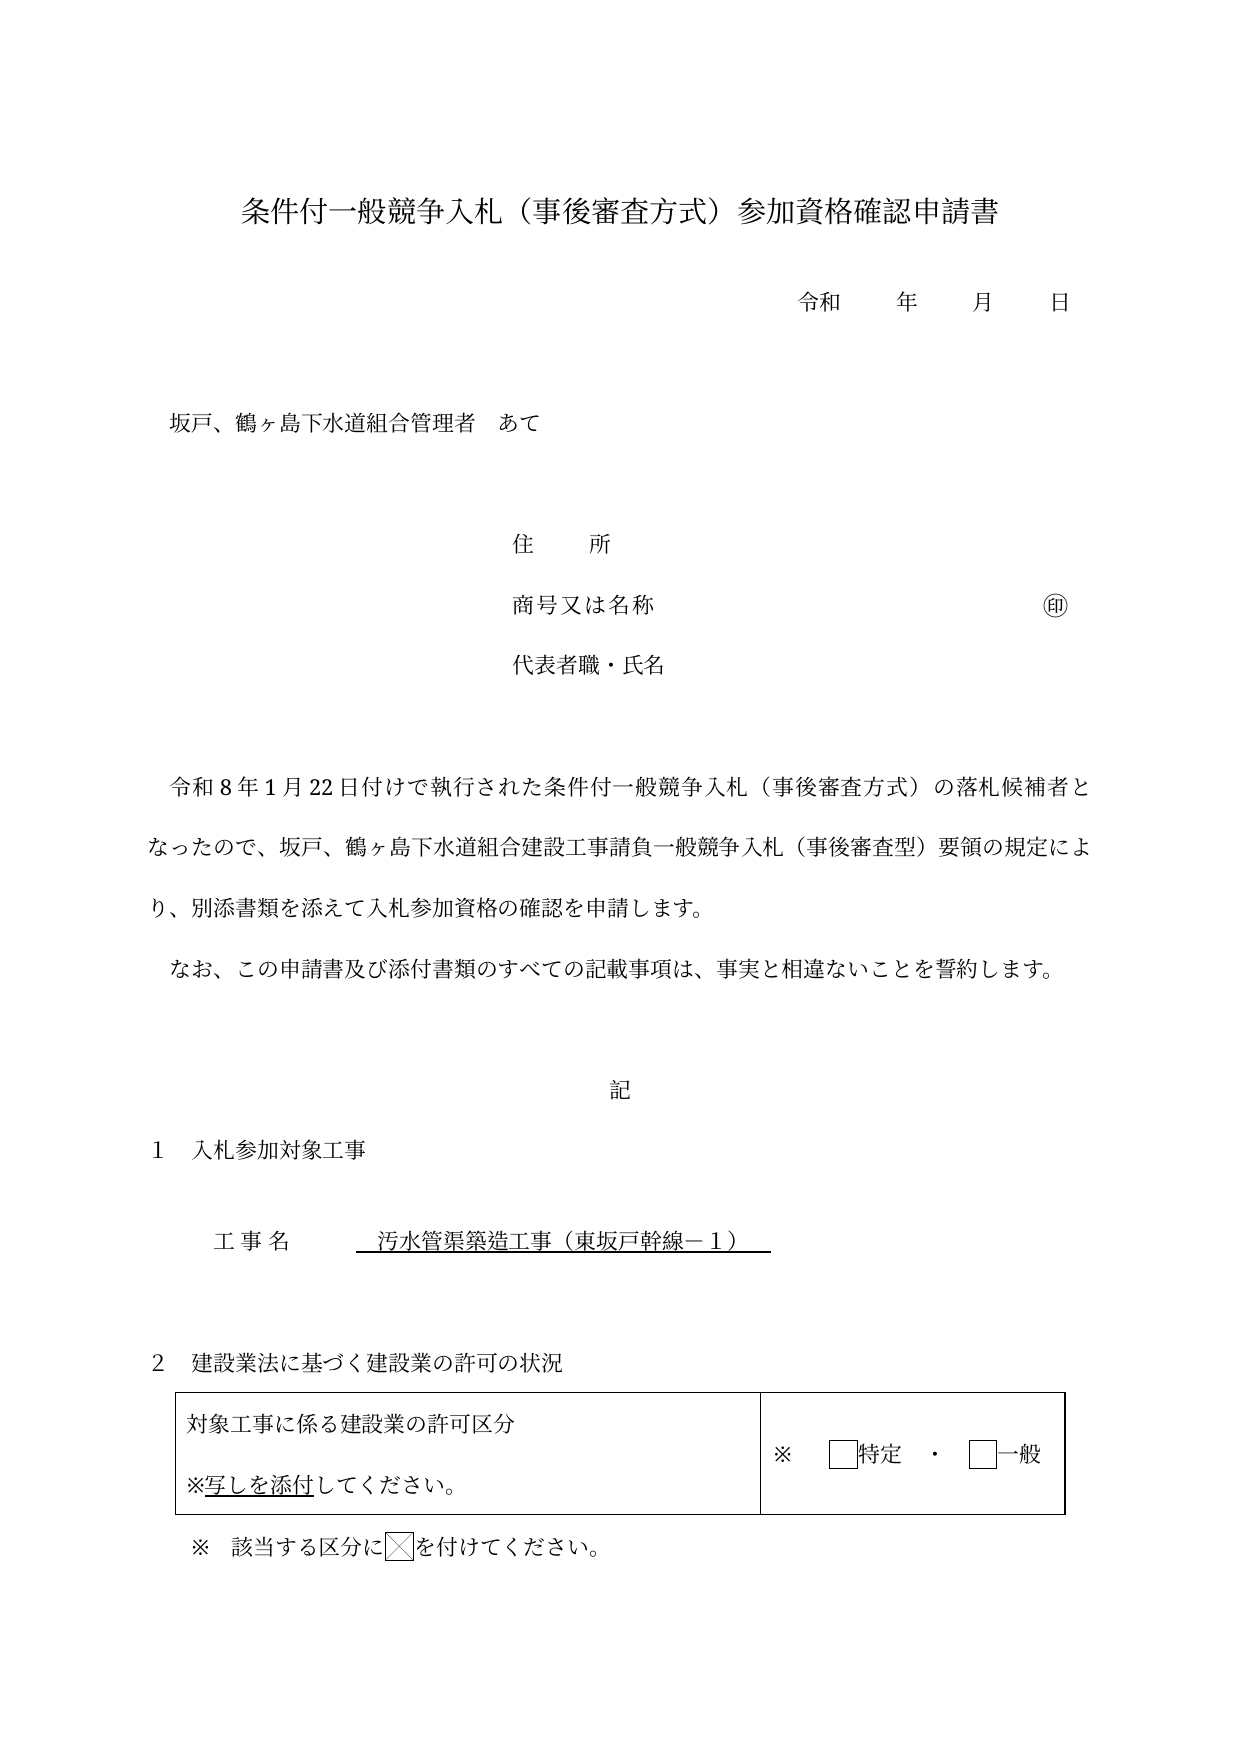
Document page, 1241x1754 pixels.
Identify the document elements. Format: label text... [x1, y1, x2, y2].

text 代表者職・氏名 [512, 634, 1092, 695]
text 令和 年 月 日 [148, 270, 1071, 331]
text ２ 建設業法に基づく建設業の許可の状況 [148, 1331, 1092, 1392]
text なお、この申請書及び添付書類のすべての記載事項は、事実と相違ないことを誓約します。 [148, 937, 1092, 998]
subtitle 記 [148, 1058, 1092, 1119]
table_header ※ [761, 1393, 805, 1514]
text １ 入札参加対象工事 [148, 1119, 1092, 1180]
text 令和8年1月22日付けで執行された条件付一般競争入札（事後審査方式）の落札候補者となったので、坂戸、鶴ヶ島下水道組合建設工事請負一般競争入札（事後審査型）要領の規定により、別添書類を添えて入札参加資格の確認を申請します。 [148, 755, 1092, 937]
text 条件付一般競争入札（事後審査方式）参加資格確認申請書 [148, 179, 1092, 240]
text 住所 [512, 513, 1092, 573]
table_header 対象工事に係る建設業の許可区分 ※写しを添付してください。 [176, 1393, 760, 1514]
text 商号又は名称 [512, 573, 1092, 634]
text 坂戸、鶴ヶ島下水道組合管理者 あて [169, 392, 1092, 452]
text ※ 該当する区分にを付けてください。 [191, 1515, 1092, 1576]
text 工事名 汚水管渠築造工事（東坂戸幹線－１） [148, 1210, 1092, 1271]
table_header 特定 ・ 一般 [805, 1393, 1064, 1514]
